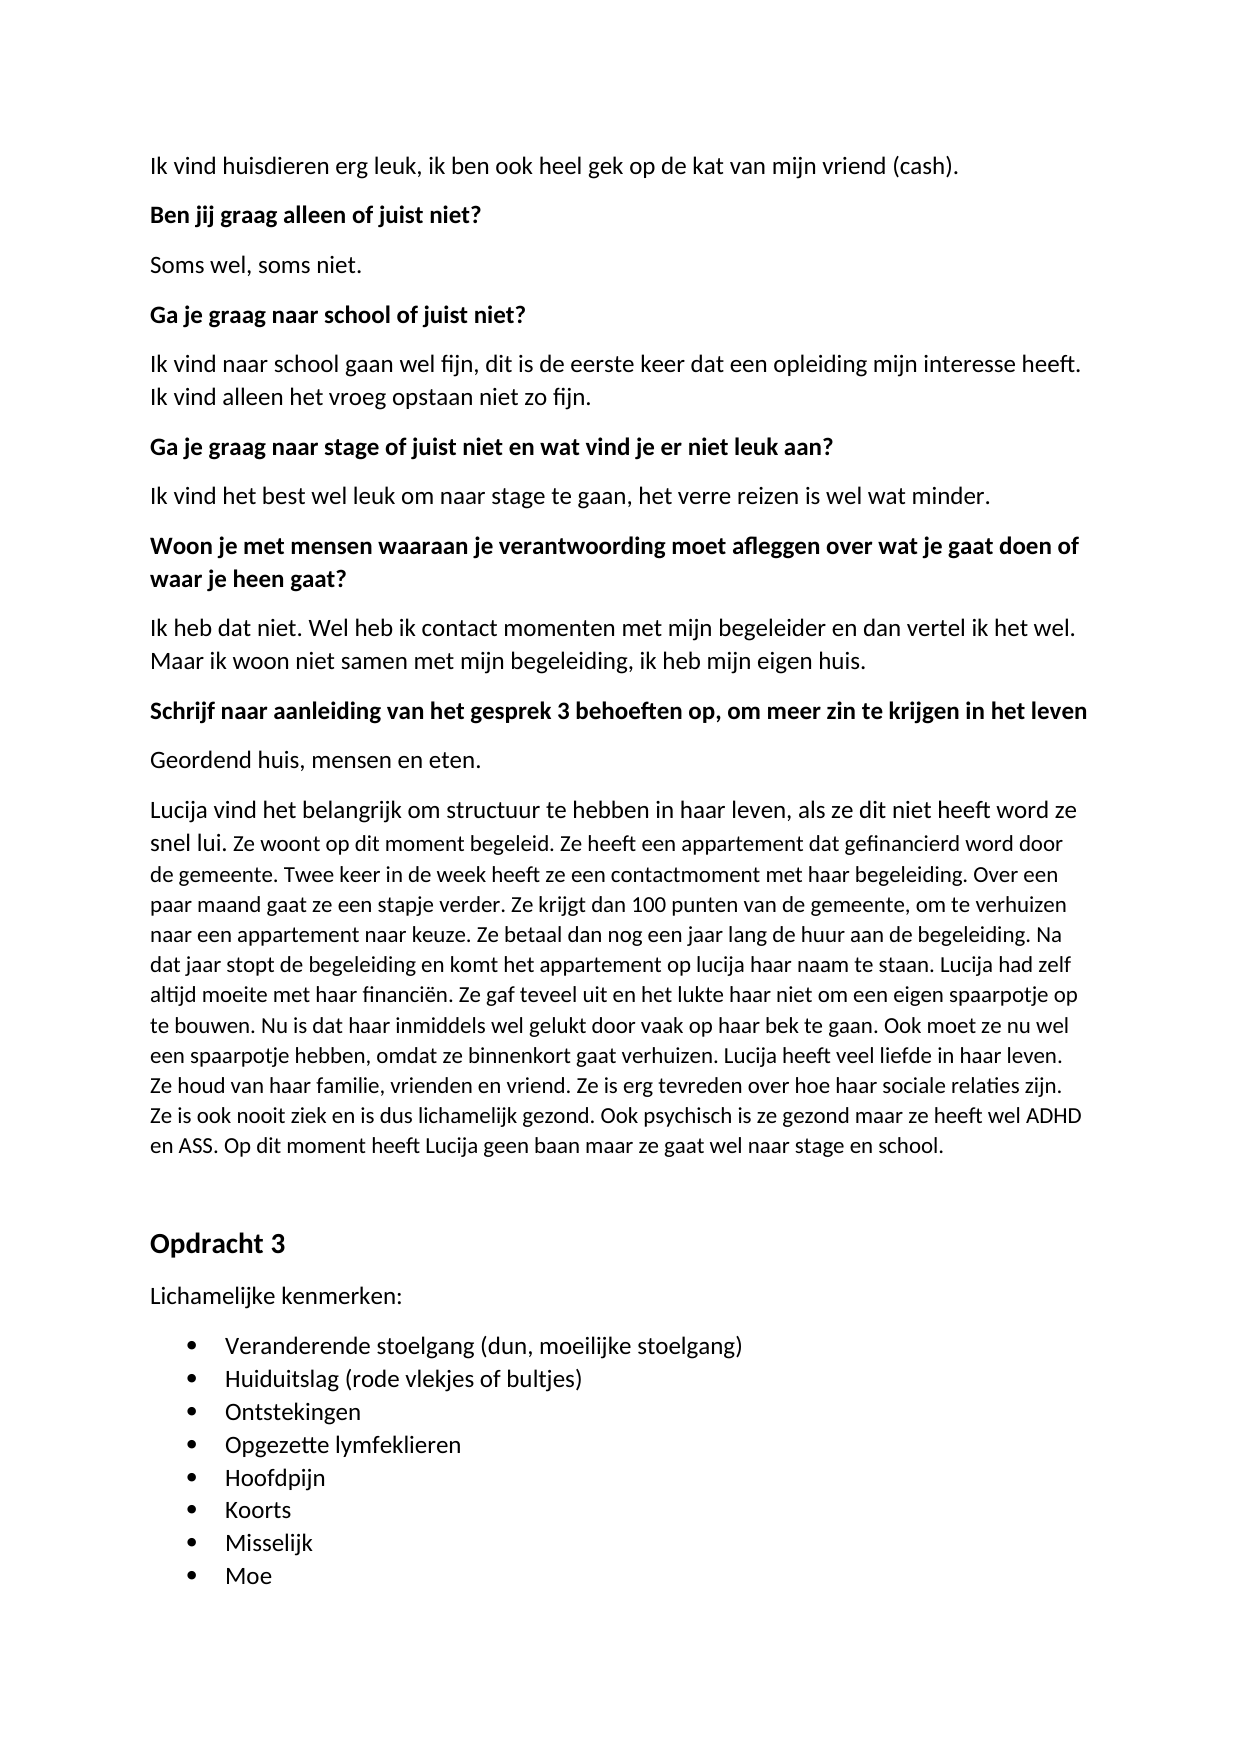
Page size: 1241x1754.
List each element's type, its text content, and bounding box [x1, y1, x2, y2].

text Soms wel, soms niet. [150, 249, 1090, 280]
text Woon je met mensen waaraan je verantwoording moet afleggen over wat je gaat doen of waar je heen gaat? [150, 530, 1090, 593]
text Ik vind het best wel leuk om naar stage te gaan, het verre reizen is wel wat minder. [150, 480, 1090, 511]
text Ik vind huisdieren erg leuk, ik ben ook heel gek op de kat van mijn vriend (cash). [150, 150, 1090, 181]
text Geordend huis, mensen en eten. [150, 744, 1090, 775]
text Ben jij graag alleen of juist niet? [150, 199, 1090, 230]
text Opdracht 3 [150, 1225, 1090, 1261]
text Ga je graag naar stage of juist niet en wat vind je er niet leuk aan? [150, 431, 1090, 461]
list Opgezette lymfeklieren [187, 1429, 1090, 1459]
text Ik vind naar school gaan wel fijn, dit is de eerste keer dat een opleiding mijn interesse heeft. Ik vind alleen het vroeg opstaan niet zo fijn. [150, 348, 1090, 412]
list Veranderende stoelgang (dun, moeilijke stoelgang) [187, 1330, 1090, 1361]
list Hoofdpijn [187, 1462, 1090, 1492]
list Misselijk [187, 1528, 1090, 1558]
list Moe [187, 1561, 1090, 1591]
text Ik heb dat niet. Wel heb ik contact momenten met mijn begeleider en dan vertel ik het wel. Maar ik woon niet samen met mijn begeleiding, ik heb mijn eigen huis. [150, 612, 1090, 676]
list Huiduitslag (rode vlekjes of bultjes) [187, 1363, 1090, 1393]
text Lucija vind het belangrijk om structuur te hebben in haar leven, als ze dit niet heeft word ze snel lui. Ze woont op dit moment begeleid. Ze heeft een appartement dat gefinancierd word door de gemeente. Twee keer in de week heeft ze een contactmoment met haar begeleiding. Over een paar maand gaat ze een stapje verder. Ze krijgt dan 100 punten van de gemeente, om te verhuizen naar een appartement naar keuze. Ze betaal dan nog een jaar lang de huur aan de begeleiding. Na dat jaar stopt de begeleiding en komt het appartement op lucija haar naam te staan. Lucija had zelf altijd moeite met haar financiën. Ze gaf teveel uit en het lukte haar niet om een eigen spaarpotje op te bouwen. Nu is dat haar inmiddels wel gelukt door vaak op haar bek te gaan. Ook moet ze nu wel een spaarpotje hebben, omdat ze binnenkort gaat verhuizen. Lucija heeft veel liefde in haar leven. Ze houd van haar familie, vrienden en vriend. Ze is erg tevreden over hoe haar sociale relaties zijn. Ze is ook nooit ziek en is dus lichamelijk gezond. Ook psychisch is ze gezond maar ze heeft wel ADHD en ASS. Op dit moment heeft Lucija geen baan maar ze gaat wel naar stage en school. [150, 794, 1090, 1160]
text Lichamelijke kenmerken: [150, 1281, 1090, 1311]
text Ga je graag naar school of juist niet? [150, 299, 1090, 329]
list Koorts [187, 1495, 1090, 1525]
list Ontstekingen [187, 1396, 1090, 1426]
text Schrijf naar aanleiding van het gesprek 3 behoeften op, om meer zin te krijgen in het leven [150, 695, 1090, 726]
